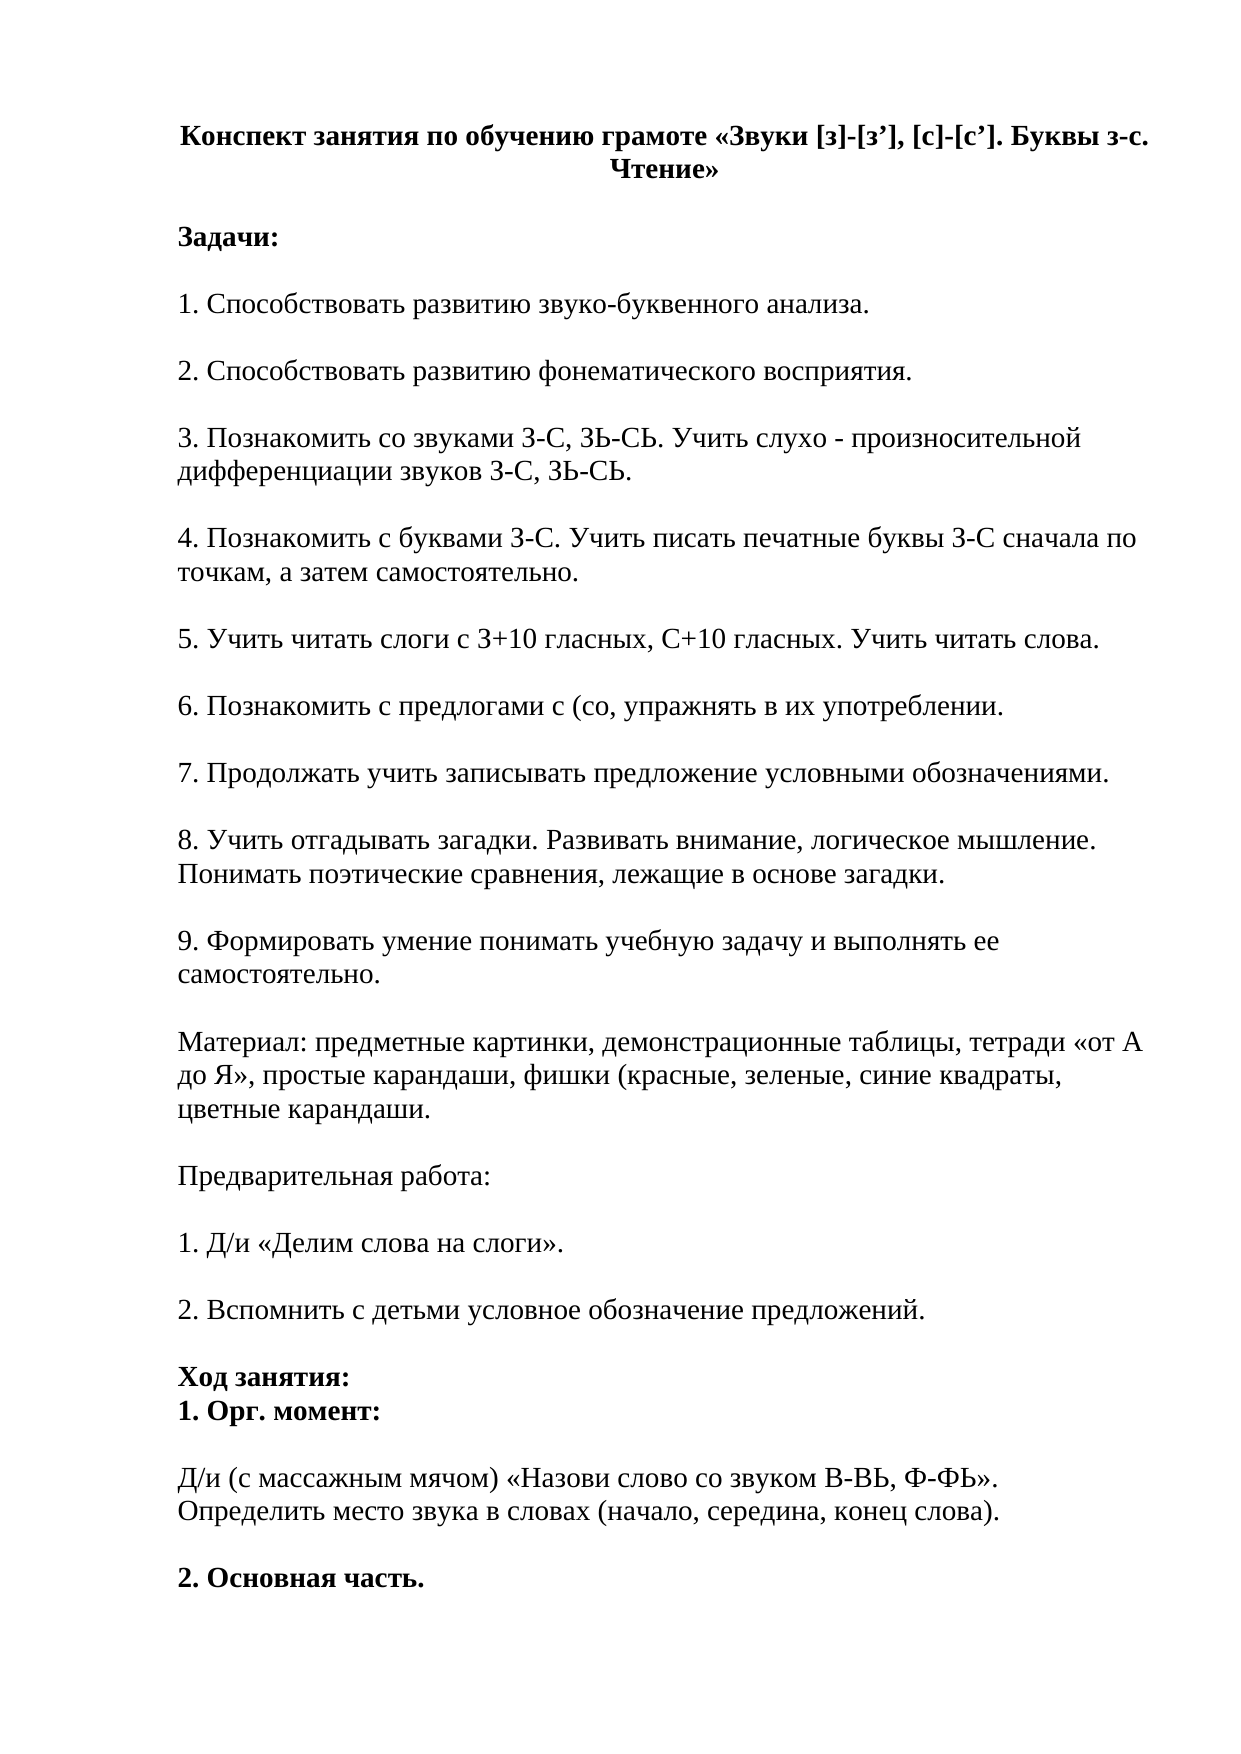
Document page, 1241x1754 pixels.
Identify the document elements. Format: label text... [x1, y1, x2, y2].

text Задачи: [177, 219, 1152, 252]
text 5. Учить читать слоги с З+10 гласных, С+10 гласных. Учить читать слова. [177, 621, 1152, 655]
text Материал: предметные картинки, демонстрационные таблицы, тетради «от А до Я», простые карандаши, фишки (красные, зеленые, синие квадраты, цветные карандаши. [177, 1024, 1152, 1124]
text Д/и (с массажным мячом) «Назови слово со звуком В-ВЬ, Ф-ФЬ». Определить место звука в словах (начало, середина, конец слова). [177, 1460, 1152, 1527]
text 7. Продолжать учить записывать предложение условными обозначениями. [177, 755, 1152, 789]
text 1. Орг. момент: [177, 1393, 1152, 1426]
text 2. Вспомнить с детьми условное обозначение предложений. [177, 1292, 1152, 1326]
text Предварительная работа: [177, 1158, 1152, 1191]
text 8. Учить отгадывать загадки. Развивать внимание, логическое мышление. Понимать поэтические сравнения, лежащие в основе загадки. [177, 822, 1152, 889]
text 1. Д/и «Делим слова на слоги». [177, 1225, 1152, 1258]
text 3. Познакомить со звуками З-С, ЗЬ-СЬ. Учить слухо - произносительной дифференциации звуков З-С, ЗЬ-СЬ. [177, 420, 1152, 487]
text 9. Формировать умение понимать учебную задачу и выполнять ее самостоятельно. [177, 923, 1152, 990]
text 1. Способствовать развитию звуко-буквенного анализа. [177, 286, 1152, 319]
text 2. Основная часть. [177, 1560, 1152, 1594]
text 2. Способствовать развитию фонематического восприятия. [177, 353, 1152, 386]
text 4. Познакомить с буквами З-С. Учить писать печатные буквы З-С сначала по точкам, а затем самостоятельно. [177, 521, 1152, 588]
text Ход занятия: [177, 1359, 1152, 1393]
text Конспект занятия по обучению грамоте «Звуки [з]-[з’], [с]-[с’]. Буквы з-с. Чтение» [177, 118, 1152, 185]
text 6. Познакомить с предлогами с (со, упражнять в их употреблении. [177, 688, 1152, 722]
